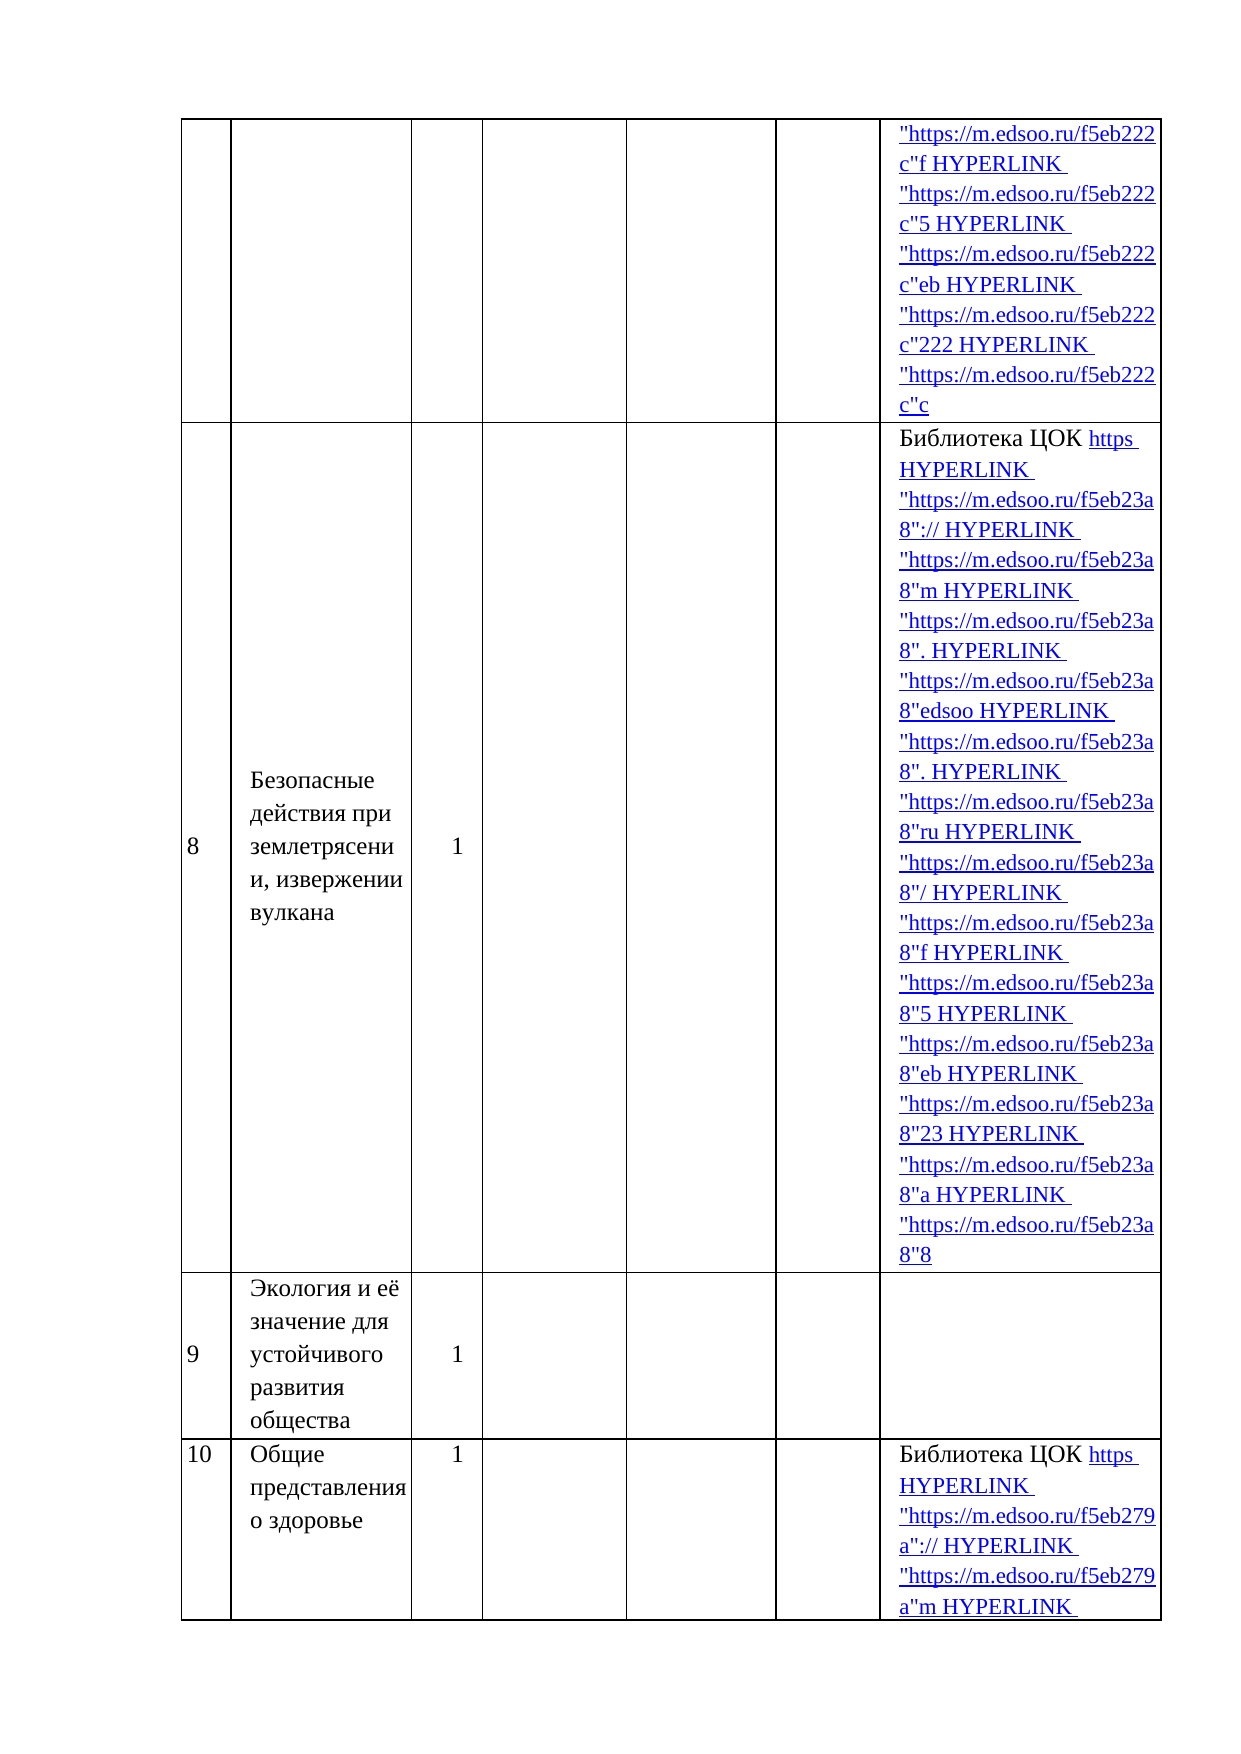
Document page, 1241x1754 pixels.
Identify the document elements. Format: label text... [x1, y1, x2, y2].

table_cell 8 [182, 423, 230, 1272]
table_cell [232, 1440, 411, 1619]
table_cell [483, 1440, 626, 1619]
table_cell Экология и её значение для устойчивого развития общества [232, 1273, 411, 1438]
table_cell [881, 1440, 1160, 1619]
table_cell 9 [182, 1273, 230, 1438]
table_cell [232, 120, 411, 422]
table_cell [777, 1273, 879, 1438]
table_cell [627, 120, 775, 422]
table_cell [777, 423, 879, 1272]
table_cell [627, 423, 775, 1272]
table_cell Библиотека ЦОК https HYPERLINK "https://m.edsoo.ru/f5eb23a8":// HYPERLINK "https://m.edsoo.ru/f5eb23a8"m HYPERLINK "https://m.edsoo.ru/f5eb23a8". HYPERLINK "https://m.edsoo.ru/f5eb23a8"edsoo HYPERLINK "https://m.edsoo.ru/f5eb23a8". HYPERLINK "https://m.edsoo.ru/f5eb23a8"ru HYPERLINK "https://m.edsoo.ru/f5eb23a8"/ HYPERLINK "https://m.edsoo.ru/f5eb23a8"f HYPERLINK "https://m.edsoo.ru/f5eb23a8"5 HYPERLINK "https://m.edsoo.ru/f5eb23a8"eb HYPERLINK "https://m.edsoo.ru/f5eb23a8"23 HYPERLINK "https://m.edsoo.ru/f5eb23a8"a HYPERLINK "https://m.edsoo.ru/f5eb23a8"8 [881, 423, 1160, 1272]
table_cell 10 [182, 1440, 230, 1619]
table_cell [881, 1273, 1160, 1438]
table_cell Безопасные действия при землетрясении, извержении вулкана [232, 423, 411, 1272]
table_cell [483, 120, 626, 422]
table_cell 1 [412, 120, 482, 422]
table_cell 7 [182, 120, 230, 422]
table_cell 1 [412, 1440, 482, 1619]
table_cell [483, 423, 626, 1272]
table_cell 1 [412, 423, 482, 1272]
table_cell [777, 120, 879, 422]
table_cell [627, 1273, 775, 1438]
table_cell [881, 120, 1160, 422]
table_cell [483, 1273, 626, 1438]
table_cell [777, 1440, 879, 1619]
table_cell [627, 1440, 775, 1619]
table_cell 1 [412, 1273, 482, 1438]
